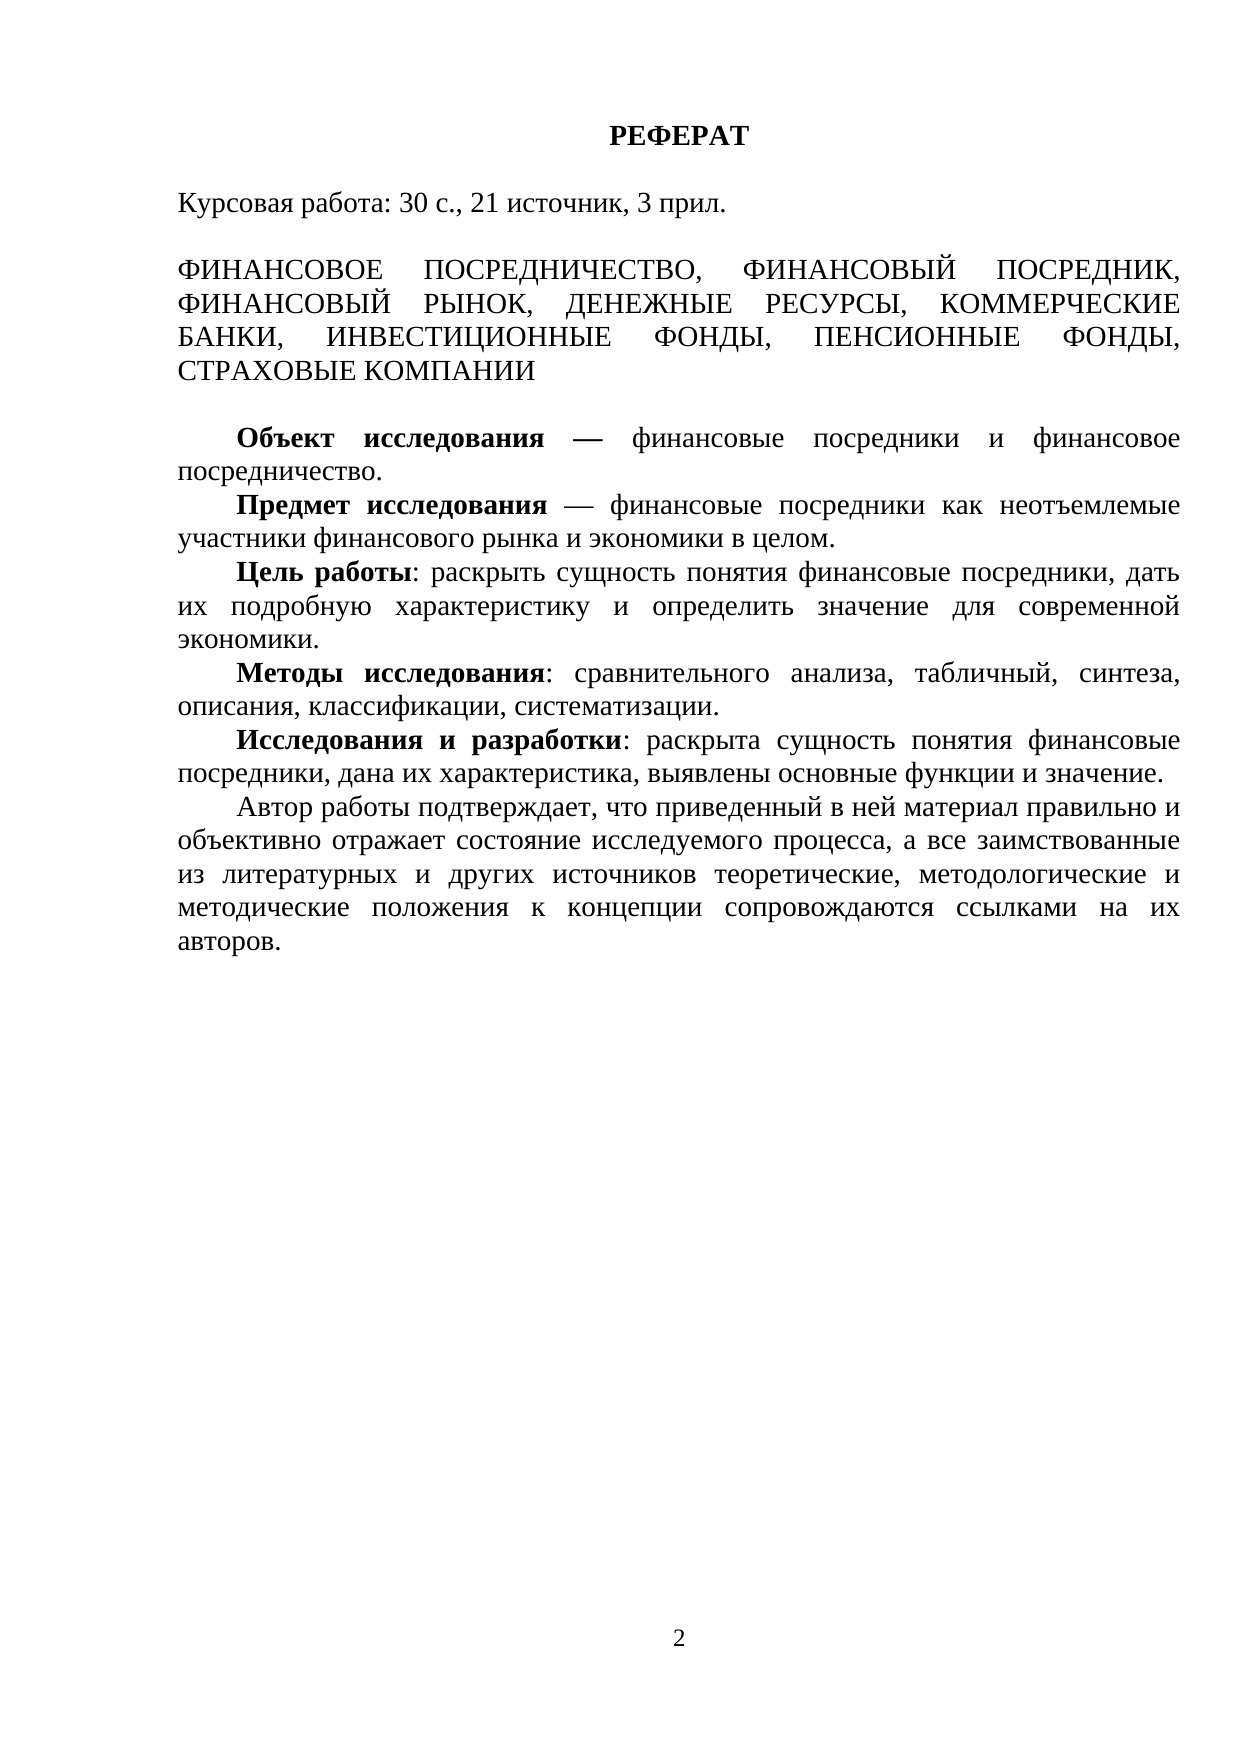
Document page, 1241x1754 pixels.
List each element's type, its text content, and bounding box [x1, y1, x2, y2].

text Объект исследования — финансовые посредники и финансовое посредничество. [177, 420, 1181, 487]
text ФИНАНСОВОЕ ПОСРЕДНИЧЕСТВО, ФИНАНСОВЫЙ ПОСРЕДНИК, ФИНАНСОВЫЙ РЫНОК, ДЕНЕЖНЫЕ РЕСУРСЫ, КОММЕРЧЕСКИЕ БАНКИ, ИНВЕСТИЦИОННЫЕ ФОНДЫ, ПЕНСИОННЫЕ ФОНДЫ, СТРАХОВЫЕ КОМПАНИИ [177, 252, 1181, 386]
text Методы исследования: сравнительного анализа, табличный, синтеза, описания, классификации, систематизации. [177, 655, 1181, 722]
text Исследования и разработки: раскрыта сущность понятия финансовые посредники, дана их характеристика, выявлены основные функции и значение. [177, 722, 1181, 789]
text Курсовая работа: 30 с., 21 источник, 3 прил. [177, 185, 1181, 219]
text Автор работы подтверждает, что приведенный в ней материал правильно и объективно отражает состояние исследуемого процесса, а все заимствованные из литературных и других источников теоретические, методологические и методические положения к концепции сопровождаются ссылками на их авторов. [177, 789, 1181, 957]
text РЕФЕРАТ [177, 118, 1181, 152]
text Предмет исследования — финансовые посредники как неотъемлемые участники финансового рынка и экономики в целом. [177, 487, 1181, 554]
text Цель работы: раскрыть сущность понятия финансовые посредники, дать их подробную характеристику и определить значение для современной экономики. [177, 554, 1181, 655]
